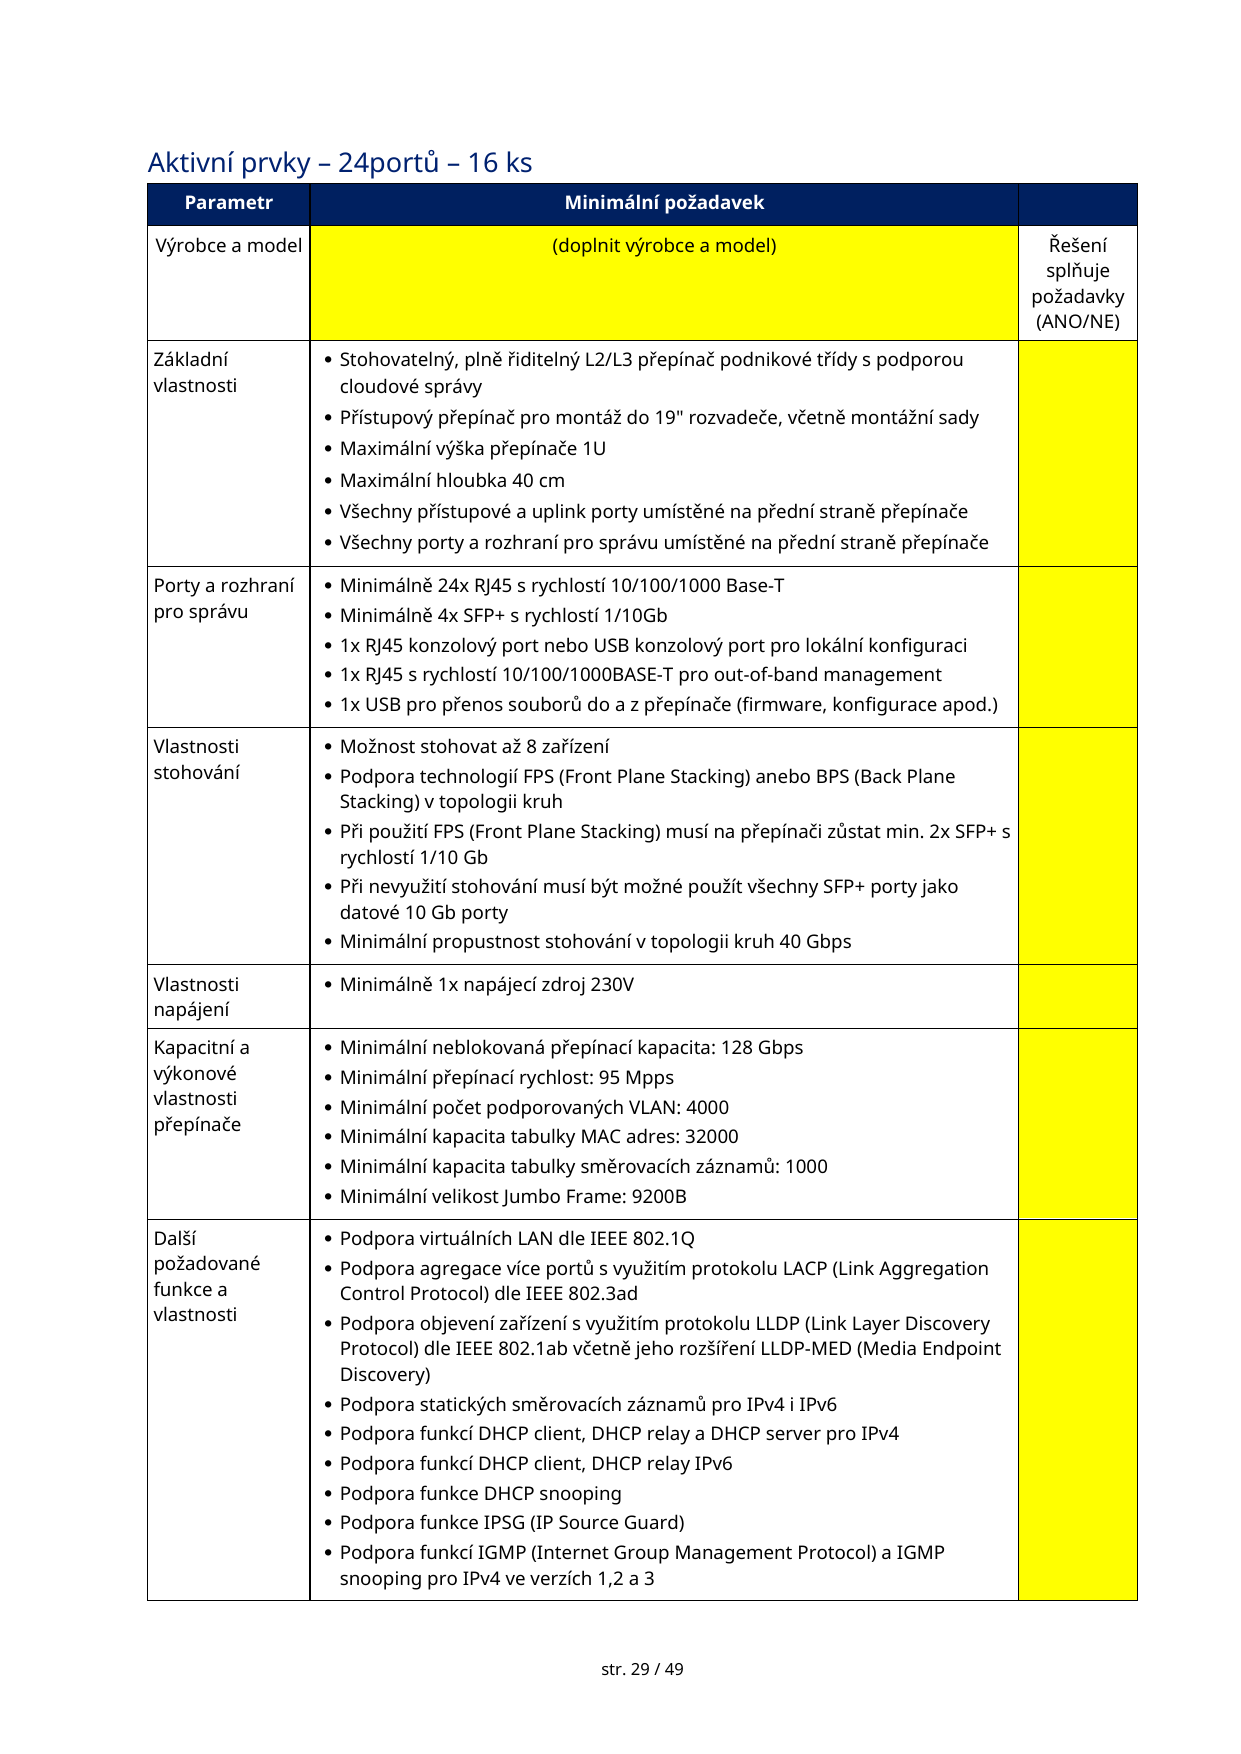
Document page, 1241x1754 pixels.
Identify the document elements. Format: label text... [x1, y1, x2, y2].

table_cell Minimálně 1x napájecí zdroj 230V [311, 965, 1018, 1028]
table_cell Kapacitní a výkonové vlastnosti přepínače [148, 1029, 309, 1218]
table_cell [1019, 341, 1137, 566]
table_cell [1019, 965, 1137, 1028]
subtitle Aktivní prvky – 24portů – 16 ks [148, 143, 1137, 180]
table_cell Stohovatelný, plně řiditelný L2/L3 přepínač podnikové třídy s podporou cloudové správy Přístupový přepínač pro montáž do 19" rozvadeče, včetně montážní sady Maximální výška přepínače 1U Maximální hloubka 40 cm Všechny přístupové a uplink porty umístěné na přední straně přepínače Všechny porty a rozhraní pro správu umístěné na přední straně přepínače [311, 341, 1018, 566]
table_cell Základní vlastnosti [148, 341, 309, 566]
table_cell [311, 1220, 1018, 1600]
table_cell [148, 1220, 309, 1600]
table_cell Vlastnosti napájení [148, 965, 309, 1028]
table_cell Vlastnosti stohování [148, 728, 309, 964]
table_cell Možnost stohovat až 8 zařízení Podpora technologií FPS (Front Plane Stacking) anebo BPS (Back Plane Stacking) v topologii kruh Při použití FPS (Front Plane Stacking) musí na přepínači zůstat min. 2x SFP+ s rychlostí 1/10 Gb Při nevyužití stohování musí být možné použít všechny SFP+ porty jako datové 10 Gb porty Minimální propustnost stohování v topologii kruh 40 Gbps [311, 728, 1018, 964]
table_cell [1019, 567, 1137, 727]
table_cell (doplnit výrobce a model) [311, 226, 1018, 340]
table_header Parametr [148, 184, 309, 225]
table_header [1019, 184, 1137, 225]
table_cell Porty a rozhraní pro správu [148, 567, 309, 727]
table_cell Minimální neblokovaná přepínací kapacita: 128 Gbps Minimální přepínací rychlost: 95 Mpps Minimální počet podporovaných VLAN: 4000 Minimální kapacita tabulky MAC adres: 32000 Minimální kapacita tabulky směrovacích záznamů: 1000 Minimální velikost Jumbo Frame: 9200B [311, 1029, 1018, 1218]
table_cell [1019, 1029, 1137, 1218]
table_cell Minimálně 24x RJ45 s rychlostí 10/100/1000 Base-T Minimálně 4x SFP+ s rychlostí 1/10Gb 1x RJ45 konzolový port nebo USB konzolový port pro lokální konfiguraci 1x RJ45 s rychlostí 10/100/1000BASE-T pro out-of-band management 1x USB pro přenos souborů do a z přepínače (firmware, konfigurace apod.) [311, 567, 1018, 727]
table_cell [1019, 728, 1137, 964]
table_cell [1019, 1220, 1137, 1600]
table_cell Řešení splňuje požadavky (ANO/NE) [1019, 226, 1137, 340]
table_header Minimální požadavek [311, 184, 1018, 225]
table_cell Výrobce a model [148, 226, 309, 340]
